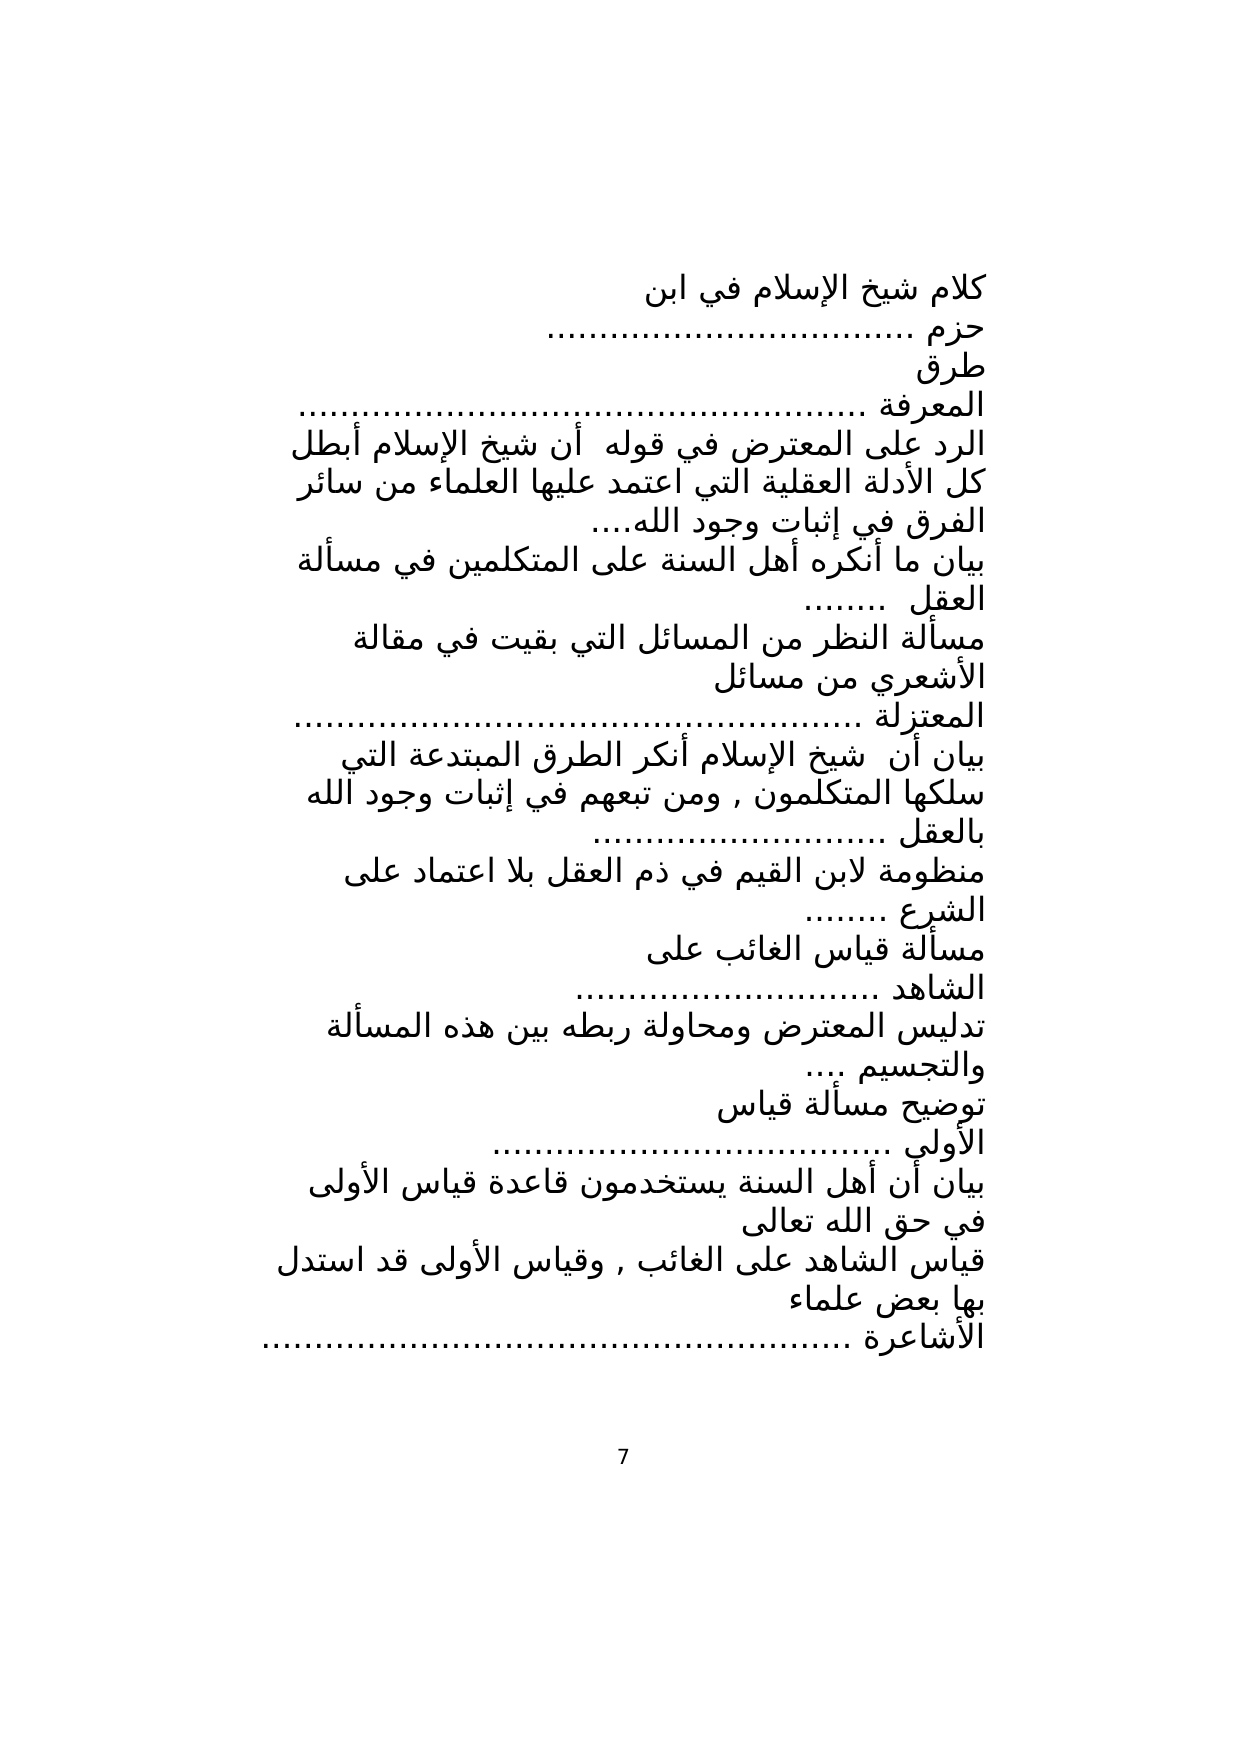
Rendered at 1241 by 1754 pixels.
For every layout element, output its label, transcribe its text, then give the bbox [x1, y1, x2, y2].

text بيان أن أهل السنة يستخدمون قاعدة قياس الأولى في حق الله تعالى [254, 1162, 986, 1240]
text قياس الشاهد على الغائب , وقياس الأولى قد استدل بها بعض علماء الأشاعرة ........................................................ [254, 1240, 986, 1357]
text بيان ما أنكره أهل السنة على المتكلمين في مسألة العقل ........ [254, 541, 986, 618]
text مسألة النظر من المسائل التي بقيت في مقالة الأشعري من مسائل المعتزلة ...................................................... [254, 618, 986, 735]
text تدليس المعترض ومحاولة ربطه بين هذه المسألة والتجسيم .... [254, 1007, 986, 1085]
text طرق المعرفة ...................................................... [254, 346, 986, 424]
text بيان أن شيخ الإسلام أنكر الطرق المبتدعة التي سلكها المتكلمون , ومن تبعهم في إثبات وجود الله بالعقل ............................ [254, 735, 986, 852]
text كلام شيخ الإسلام في ابن حزم ................................... [254, 269, 986, 346]
text منظومة لابن القيم في ذم العقل بلا اعتماد على الشرع ........ [254, 852, 986, 929]
text توضيح مسألة قياس الأولى ...................................... [254, 1085, 986, 1162]
text الرد على المعترض في قوله أن شيخ الإسلام أبطل كل الأدلة العقلية التي اعتمد عليها العلماء من سائر الفرق في إثبات وجود الله.... [254, 424, 986, 541]
text مسألة قياس الغائب على الشاهد ............................. [254, 929, 986, 1007]
